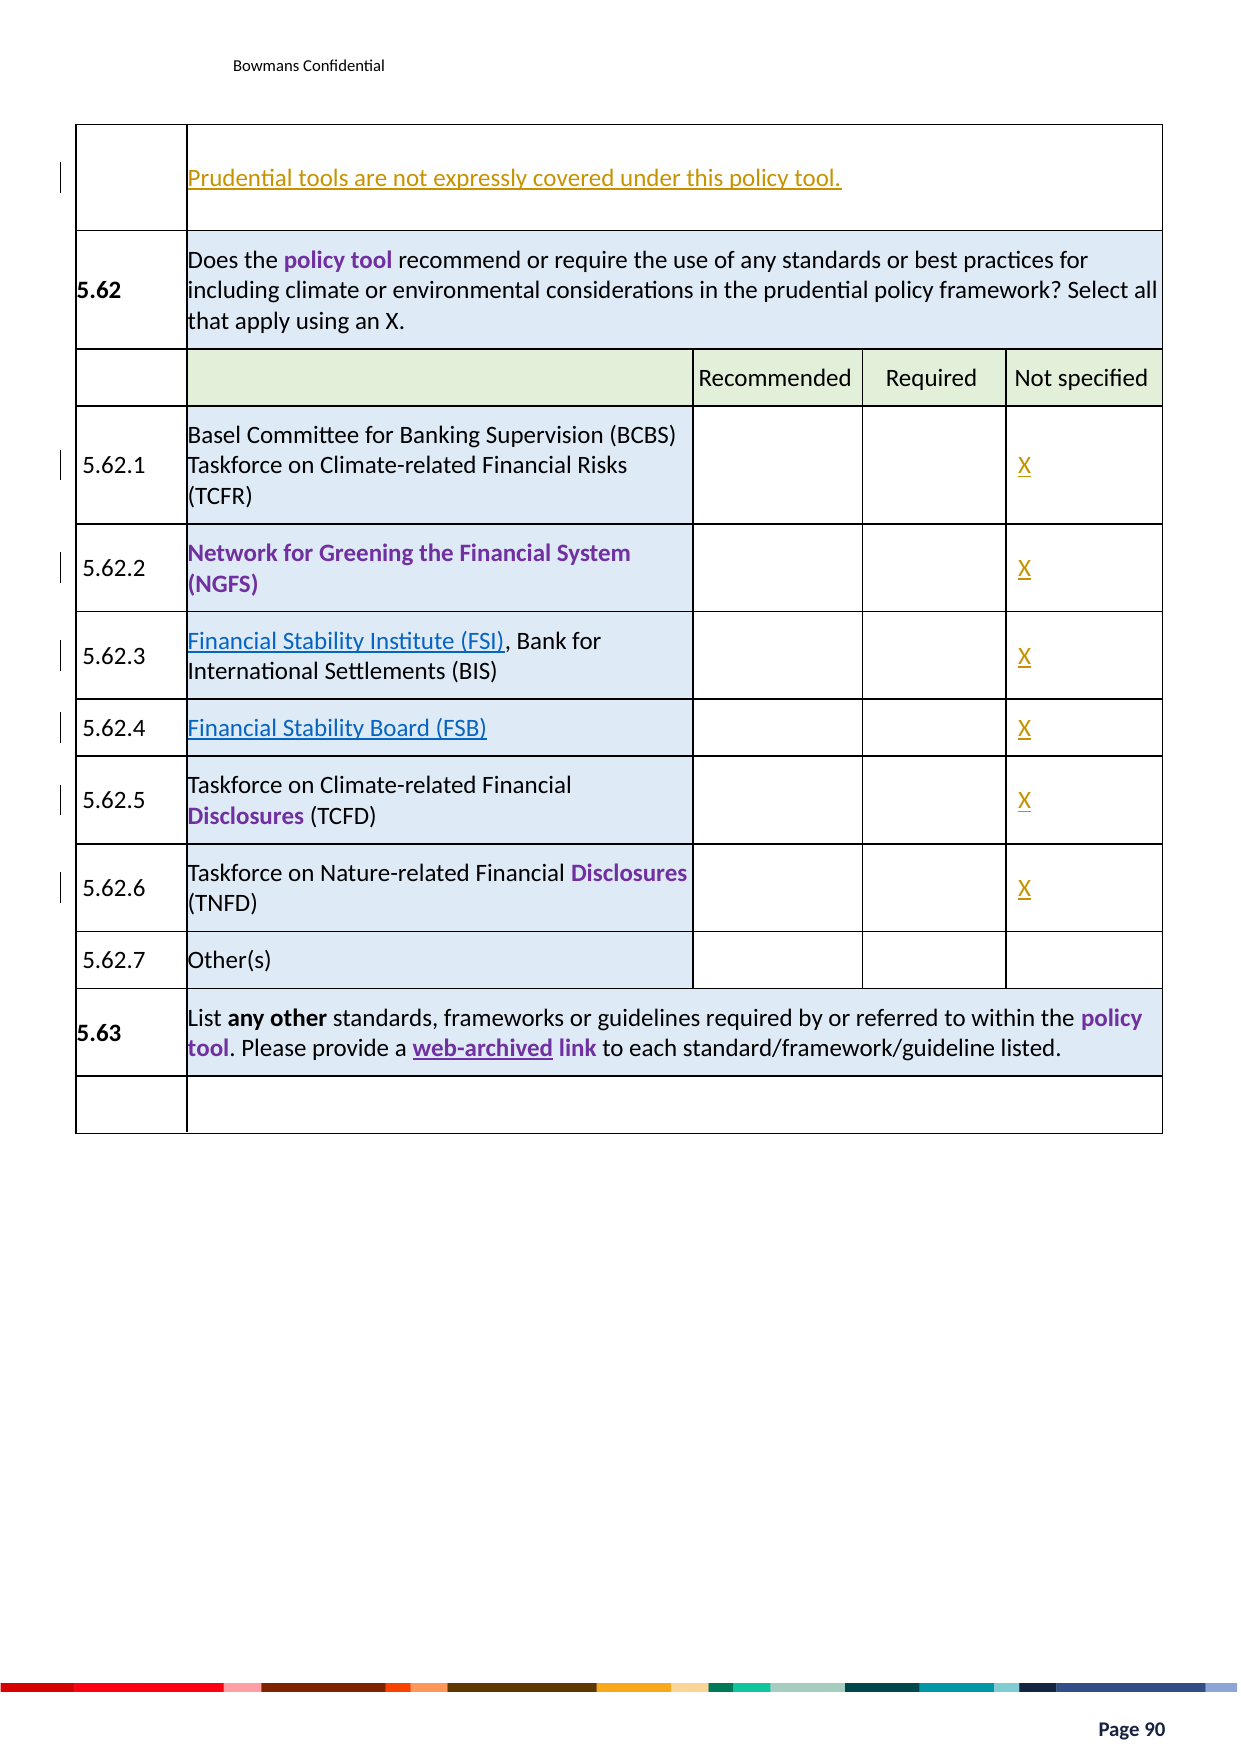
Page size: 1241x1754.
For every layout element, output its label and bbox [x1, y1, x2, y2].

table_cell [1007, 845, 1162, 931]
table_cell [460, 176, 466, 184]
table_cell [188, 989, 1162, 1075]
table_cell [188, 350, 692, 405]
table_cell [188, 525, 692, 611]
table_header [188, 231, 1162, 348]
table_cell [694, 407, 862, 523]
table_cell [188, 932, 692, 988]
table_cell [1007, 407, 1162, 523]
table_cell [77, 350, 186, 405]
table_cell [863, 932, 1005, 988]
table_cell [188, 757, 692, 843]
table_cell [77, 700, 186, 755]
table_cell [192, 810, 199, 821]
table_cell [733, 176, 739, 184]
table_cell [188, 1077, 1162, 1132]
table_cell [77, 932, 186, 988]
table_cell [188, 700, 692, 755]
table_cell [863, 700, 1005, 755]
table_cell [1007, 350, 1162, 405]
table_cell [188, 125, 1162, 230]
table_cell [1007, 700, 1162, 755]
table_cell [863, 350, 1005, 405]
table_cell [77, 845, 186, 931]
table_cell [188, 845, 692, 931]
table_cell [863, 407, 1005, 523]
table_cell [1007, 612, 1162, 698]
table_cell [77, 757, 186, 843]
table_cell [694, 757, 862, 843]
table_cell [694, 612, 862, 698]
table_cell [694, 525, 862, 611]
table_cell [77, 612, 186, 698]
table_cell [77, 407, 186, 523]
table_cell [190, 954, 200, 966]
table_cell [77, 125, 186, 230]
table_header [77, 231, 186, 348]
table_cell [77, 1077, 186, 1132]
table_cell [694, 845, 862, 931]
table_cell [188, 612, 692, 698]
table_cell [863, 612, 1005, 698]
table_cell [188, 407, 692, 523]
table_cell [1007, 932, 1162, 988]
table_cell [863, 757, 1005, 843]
picture [0, 1683, 1236, 1692]
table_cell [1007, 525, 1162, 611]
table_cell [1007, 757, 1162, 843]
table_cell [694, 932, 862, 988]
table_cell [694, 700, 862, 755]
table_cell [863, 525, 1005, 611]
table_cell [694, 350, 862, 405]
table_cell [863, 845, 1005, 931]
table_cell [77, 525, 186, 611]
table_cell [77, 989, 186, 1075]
